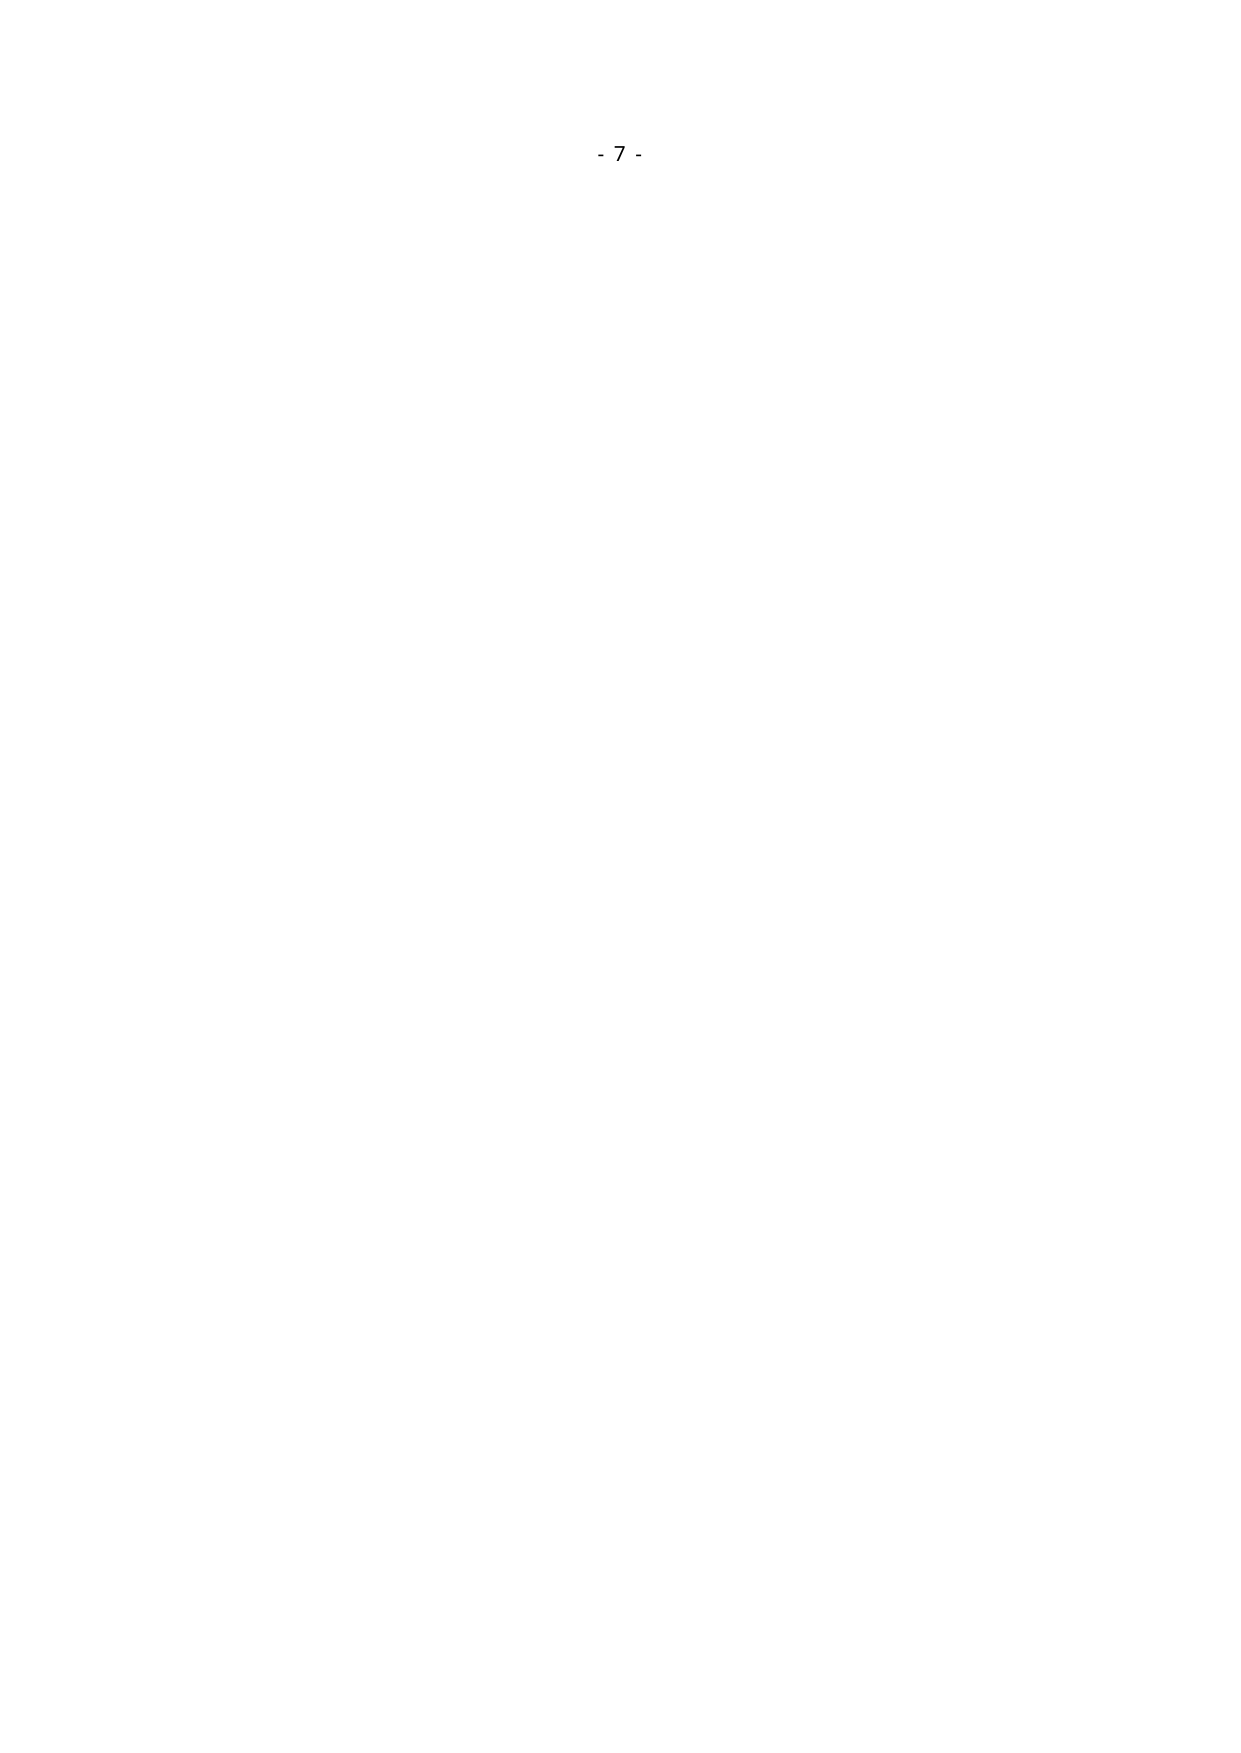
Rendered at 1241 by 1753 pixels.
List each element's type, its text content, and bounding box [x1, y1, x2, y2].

text - 7 - [104, 139, 1136, 168]
